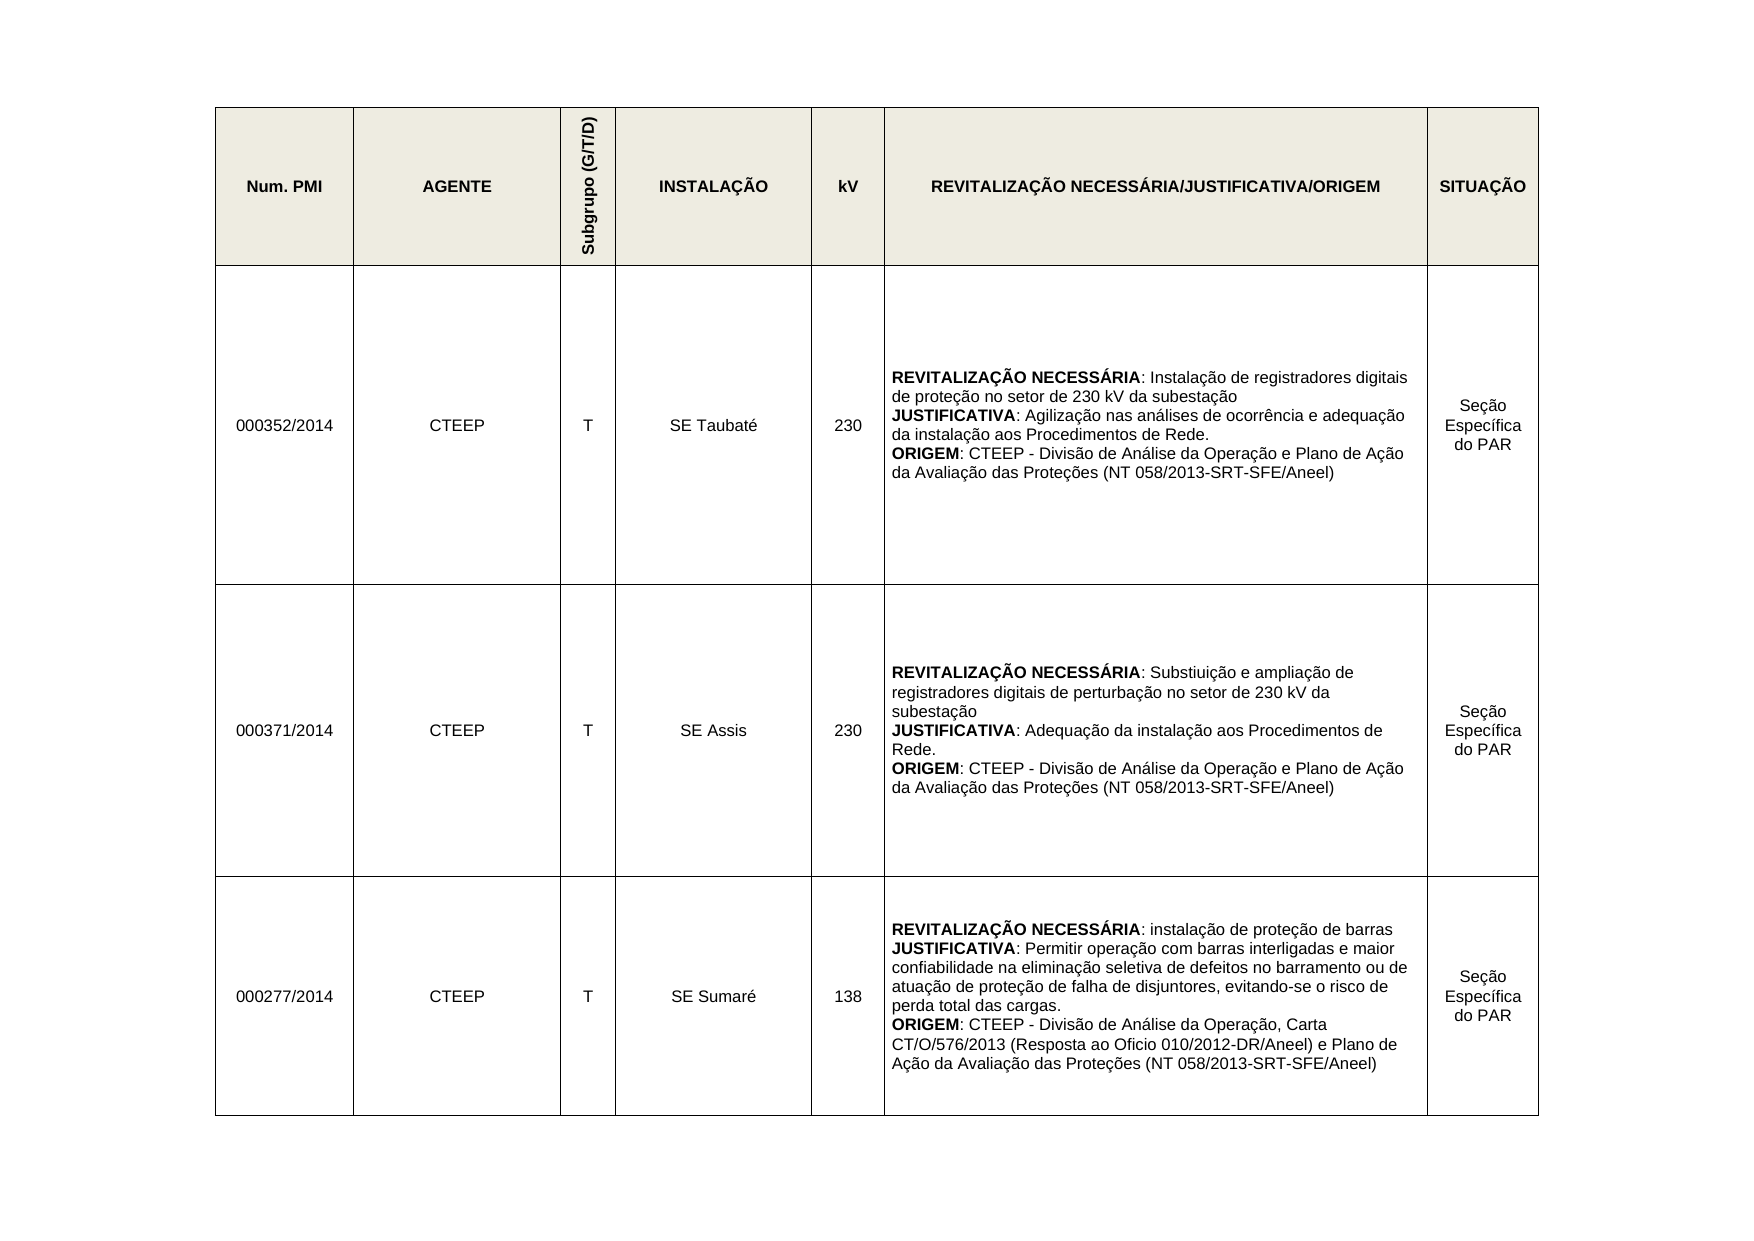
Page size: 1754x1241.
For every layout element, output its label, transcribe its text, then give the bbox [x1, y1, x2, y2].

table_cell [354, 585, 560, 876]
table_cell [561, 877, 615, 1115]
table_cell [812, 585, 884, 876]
table_header Subgrupo (G/T/D) [561, 108, 615, 265]
table_header REVITALIZAÇÃO NECESSÁRIA/JUSTIFICATIVA/ORIGEM [885, 108, 1427, 265]
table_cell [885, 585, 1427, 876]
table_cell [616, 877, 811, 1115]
table_header Num. PMI [216, 108, 353, 265]
table_header INSTALAÇÃO [616, 108, 811, 265]
table_header SITUAÇÃO [1428, 108, 1538, 265]
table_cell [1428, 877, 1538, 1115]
table_header kV [812, 108, 884, 265]
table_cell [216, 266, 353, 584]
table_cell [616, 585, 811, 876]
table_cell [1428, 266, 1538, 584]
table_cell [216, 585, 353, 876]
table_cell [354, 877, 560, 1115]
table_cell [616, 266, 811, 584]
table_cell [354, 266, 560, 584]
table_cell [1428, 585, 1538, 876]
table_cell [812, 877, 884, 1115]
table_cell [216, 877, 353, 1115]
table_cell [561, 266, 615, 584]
table_header AGENTE [354, 108, 560, 265]
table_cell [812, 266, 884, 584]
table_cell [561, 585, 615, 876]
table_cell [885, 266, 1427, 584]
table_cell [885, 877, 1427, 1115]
